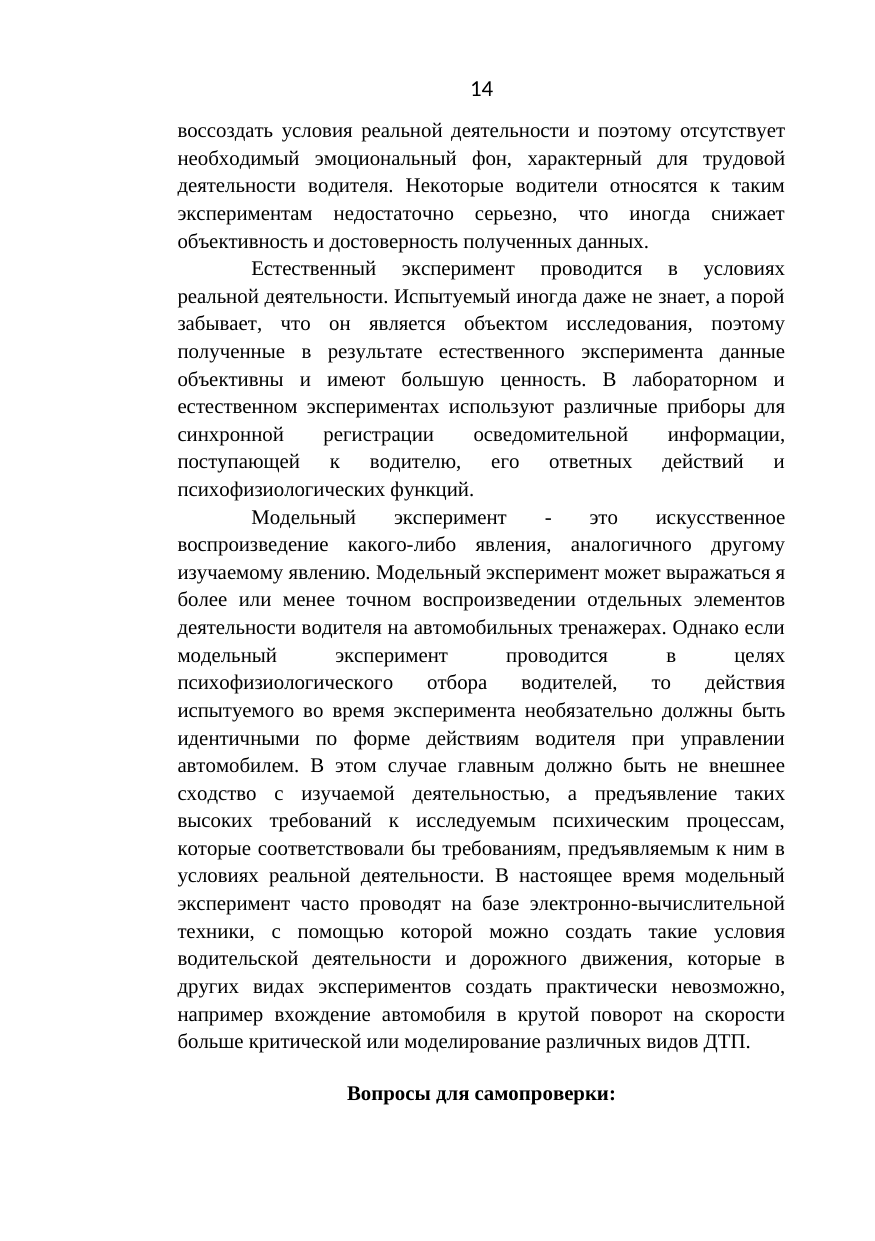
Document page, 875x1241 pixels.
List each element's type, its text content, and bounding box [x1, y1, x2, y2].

text Вопросы для самопроверки: [177, 1081, 786, 1105]
text Модельный эксперимент - это искусственное воспроизведение какого-либо явления, аналогичного другому изучаемому явлению. Модельный эксперимент может выражаться я более или менее точном воспроизведении отдельных элементов деятельности водителя на автомобильных тренажерах. Однако если модельный эксперимент проводится в целях психофизиологического отбора водителей, то действия испытуемого во время эксперимента необязательно должны быть идентичными по форме действиям водителя при управлении автомобилем. В этом случае главным должно быть не внешнее сходство с изучаемой деятельностью, а предъявление таких высоких требований к исследуемым психическим процессам, которые соответствовали бы требованиям, предъявляемым к ним в условиях реальной деятельности. В настоящее время модельный эксперимент часто проводят на базе электронно-вычислительной техники, с помощью которой можно создать такие условия водительской деятельности и дорожного движения, которые в других видах экспериментов создать практически невозможно, например вхождение автомобиля в крутой поворот на скорости больше критической или моделирование различных видов ДТП. [177, 504, 786, 1053]
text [177, 118, 786, 253]
text Естественный эксперимент проводится в условиях реальной деятельности. Испытуемый иногда даже не знает, а порой забывает, что он является объектом исследования, поэтому полученные в результате естественного эксперимента данные объективны и имеют большую ценность. В лабораторном и естественном экспериментах используют различные приборы для синхронной регистрации осведомительной информации, поступающей к водителю, его ответных действий и психофизиологических функций. [177, 256, 786, 501]
